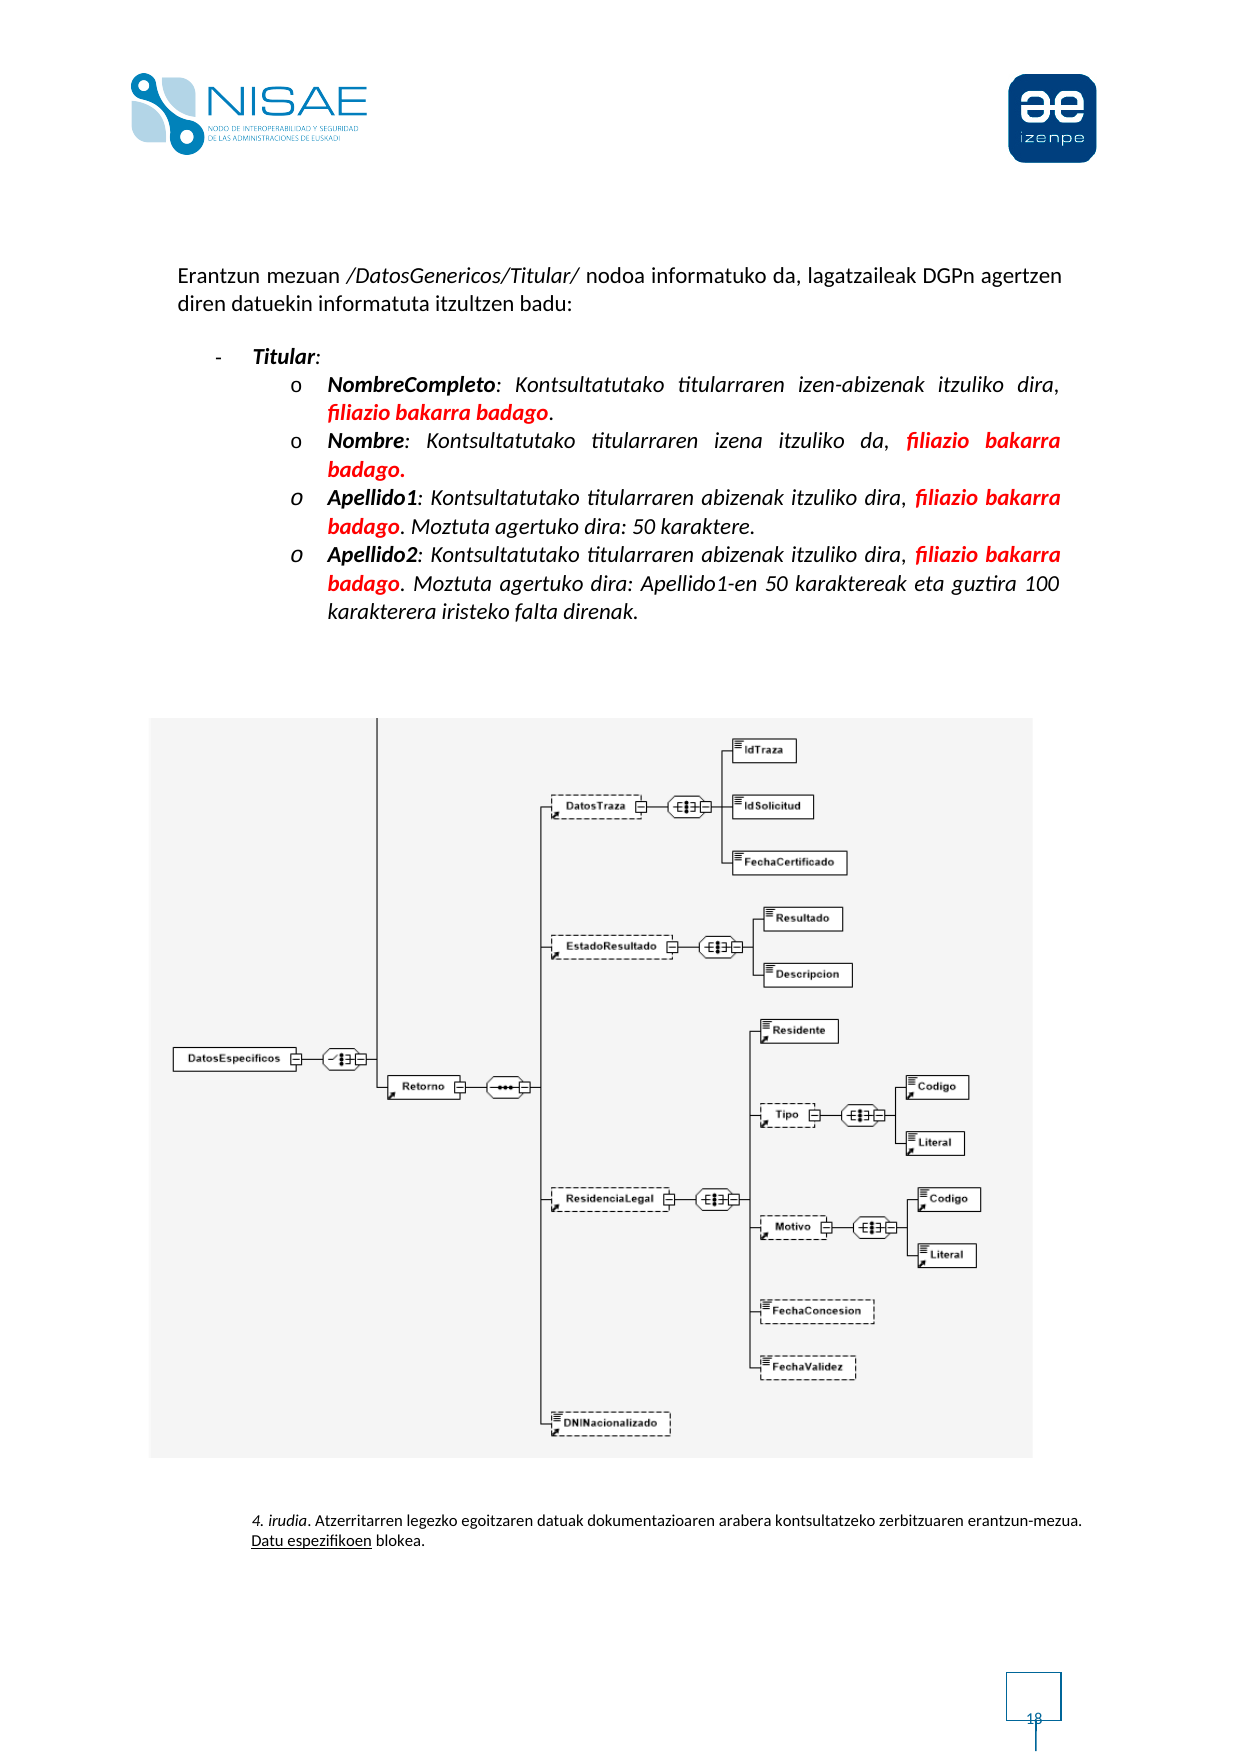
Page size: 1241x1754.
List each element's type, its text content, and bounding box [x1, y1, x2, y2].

picture [118, 73, 180, 155]
text 4. irudia. Atzerritarren legezko egoitzaren datuak dokumentazioaren arabera kontsultatzeko zerbitzuaren erantzun-mezua. Datu espezifikoen blokea. [251, 1510, 1093, 1551]
picture [139, 81, 148, 90]
list Nombre: Kontsultatutako titularraren izena itzuliko da, filiazio bakarra badago. [290, 426, 1063, 483]
list NombreCompleto: Kontsultatutako titularraren izen-abizenak itzuliko dira, filiazio bakarra badago. [290, 370, 1063, 426]
text Erantzun mezuan /DatosGenericos/Titular/ nodoa informatuko da, lagatzaileak DGPn agertzen diren datuekin informatuta itzultzen badu: [177, 261, 1063, 317]
list Apellido2: Kontsultatutako titularraren abizenak itzuliko dira, filiazio bakarra badago. Moztuta agertuko dira: Apellido1-en 50 karaktereak eta guztira 100 karakterera iristeko falta direnak. [290, 540, 1063, 625]
list Apellido1: Kontsultatutako titularraren abizenak itzuliko dira, filiazio bakarra badago. Moztuta agertuko dira: 50 karaktere. [290, 483, 1063, 540]
list Titular: [215, 342, 1063, 370]
picture [181, 131, 193, 143]
picture [149, 73, 386, 155]
picture [1007, 74, 1097, 163]
